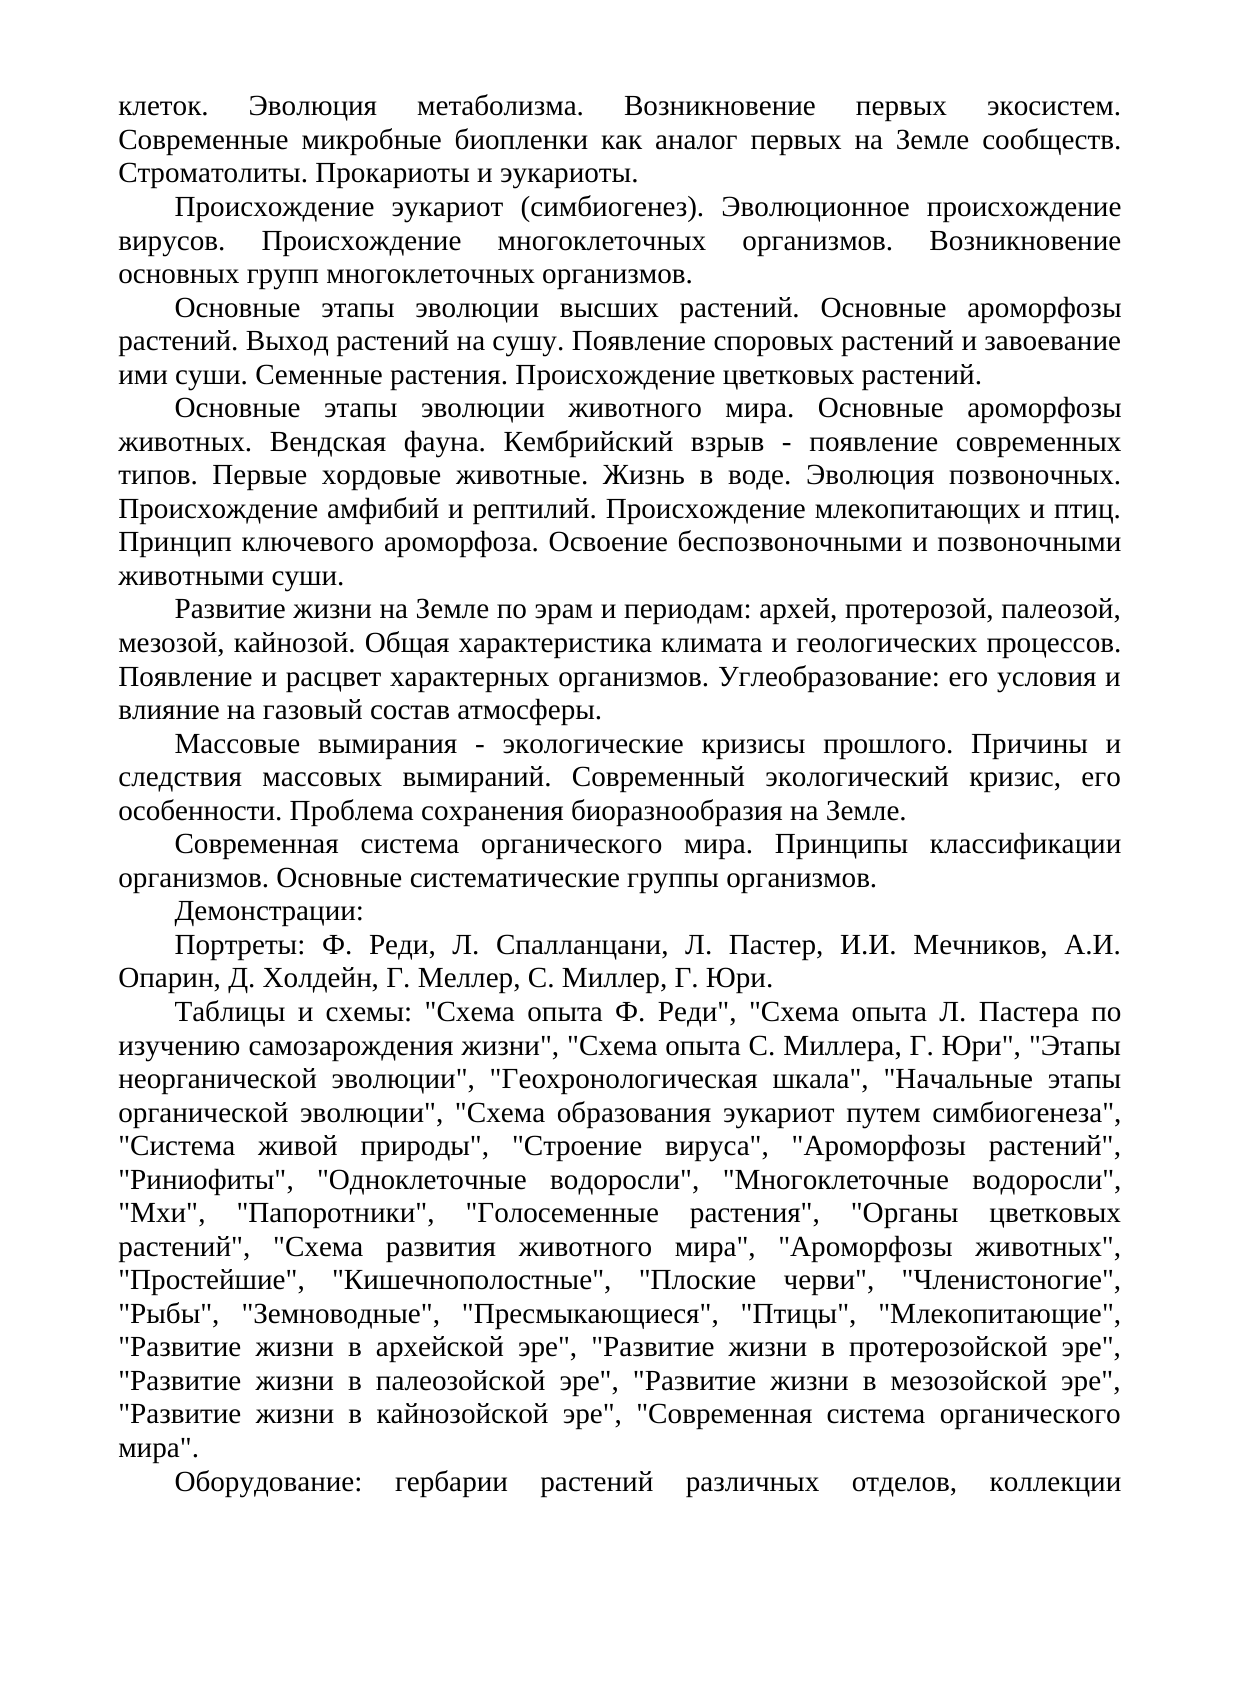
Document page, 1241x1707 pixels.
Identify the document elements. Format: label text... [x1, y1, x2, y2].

text Портреты: Ф. Реди, Л. Спалланцани, Л. Пастер, И.И. Мечников, А.И. Опарин, Д. Холдейн, Г. Меллер, С. Миллер, Г. Юри. [118, 927, 1122, 994]
text Демонстрации: [118, 893, 1122, 927]
text Происхождение эукариот (симбиогенез). Эволюционное происхождение вирусов. Происхождение многоклеточных организмов. Возникновение основных групп многоклеточных организмов. [118, 189, 1122, 290]
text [118, 88, 1122, 189]
text Современная система органического мира. Принципы классификации организмов. Основные систематические группы организмов. [118, 826, 1122, 893]
text Основные этапы эволюции высших растений. Основные ароморфозы растений. Выход растений на сушу. Появление споровых растений и завоевание ими суши. Семенные растения. Происхождение цветковых растений. [118, 290, 1122, 390]
text Основные этапы эволюции животного мира. Основные ароморфозы животных. Вендская фауна. Кембрийский взрыв - появление современных типов. Первые хордовые животные. Жизнь в воде. Эволюция позвоночных. Происхождение амфибий и рептилий. Происхождение млекопитающих и птиц. Принцип ключевого ароморфоза. Освоение беспозвоночными и позвоночными животными суши. [118, 390, 1122, 592]
text Массовые вымирания - экологические кризисы прошлого. Причины и следствия массовых вымираний. Современный экологический кризис, его особенности. Проблема сохранения биоразнообразия на Земле. [118, 726, 1122, 826]
text Развитие жизни на Земле по эрам и периодам: архей, протерозой, палеозой, мезозой, кайнозой. Общая характеристика климата и геологических процессов. Появление и расцвет характерных организмов. Углеобразование: его условия и влияние на газовый состав атмосферы. [118, 592, 1122, 726]
text Таблицы и схемы: "Схема опыта Ф. Реди", "Схема опыта Л. Пастера по изучению самозарождения жизни", "Схема опыта С. Миллера, Г. Юри", "Этапы неорганической эволюции", "Геохронологическая шкала", "Начальные этапы органической эволюции", "Схема образования эукариот путем симбиогенеза", "Система живой природы", "Строение вируса", "Ароморфозы растений", "Риниофиты", "Одноклеточные водоросли", "Многоклеточные водоросли", "Мхи", "Папоротники", "Голосеменные растения", "Органы цветковых растений", "Схема развития животного мира", "Ароморфозы животных", "Простейшие", "Кишечнополостные", "Плоские черви", "Членистоногие", "Рыбы", "Земноводные", "Пресмыкающиеся", "Птицы", "Млекопитающие", "Развитие жизни в архейской эре", "Развитие жизни в протерозойской эре", "Развитие жизни в палеозойской эре", "Развитие жизни в мезозойской эре", "Развитие жизни в кайнозойской эре", "Современная система органического мира". [118, 994, 1122, 1464]
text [118, 1464, 1122, 1497]
